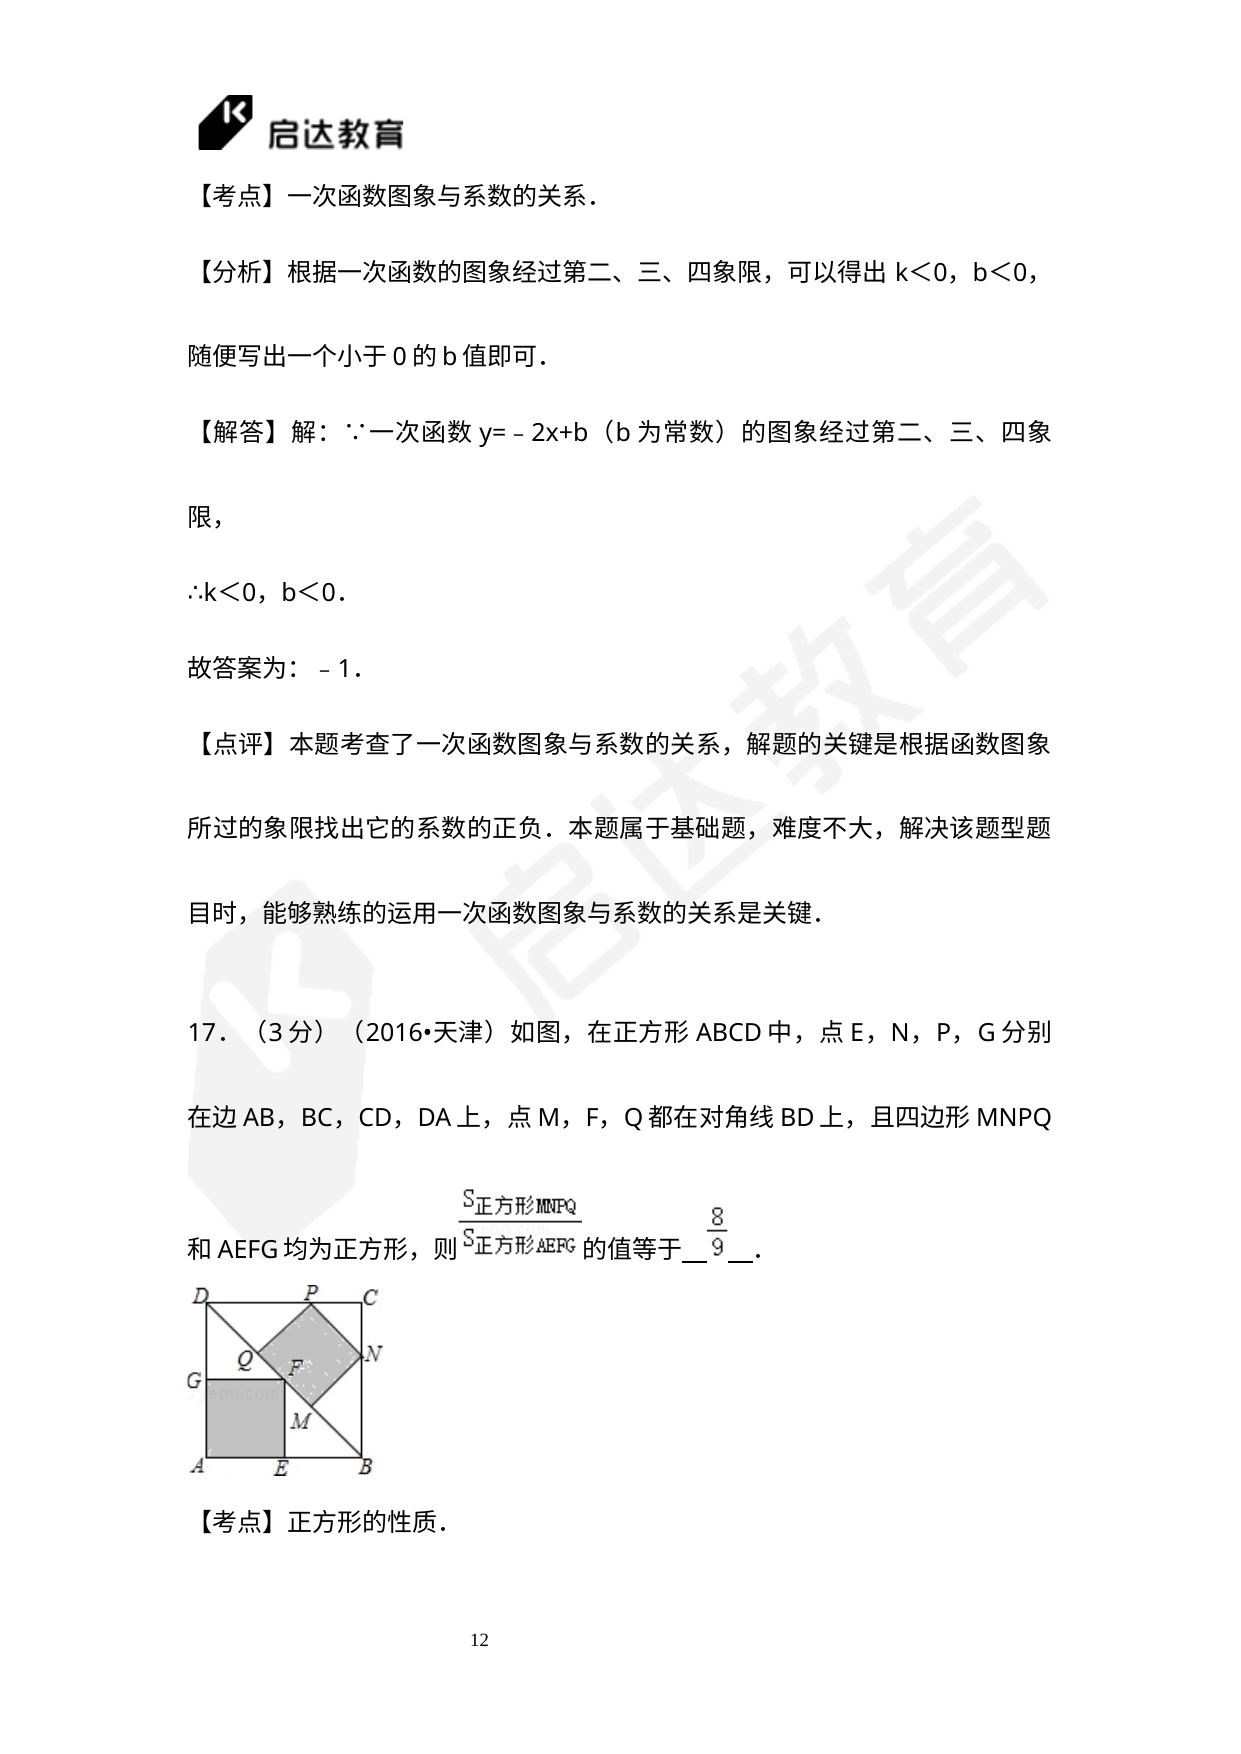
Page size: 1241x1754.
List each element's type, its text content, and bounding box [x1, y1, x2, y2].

text ∴k＜0，b＜0． [187, 558, 1053, 623]
text 【解答】解：∵一次函数y=﹣2x+b（b为常数）的图象经过第二、三、四象限， [187, 398, 1053, 548]
text 【点评】本题考查了一次函数图象与系数的关系，解题的关键是根据函数图象所过的象限找出它的系数的正负．本题属于基础题，难度不大，解决该题型题目时，能够熟练的运用一次函数图象与系数的关系是关键． [187, 710, 1053, 944]
text 【考点】正方形的性质． [187, 1488, 1053, 1553]
picture [458, 1185, 582, 1259]
picture [187, 1285, 383, 1476]
text 故答案为：﹣1． [187, 634, 1053, 699]
text 【考点】一次函数图象与系数的关系． [187, 162, 1053, 227]
picture [707, 1203, 728, 1259]
text 【分析】根据一次函数的图象经过第二、三、四象限，可以得出k＜0，b＜0，随便写出一个小于0的b值即可． [187, 238, 1053, 387]
picture [198, 95, 404, 150]
text 17．（3分）（2016•天津）如图，在正方形ABCD中，点E，N，P，G分别在边AB，BC，CD，DA上，点M，F，Q都在对角线BD上，且四边形MNPQ和AEFG均为正方形，则的值等于 ． [187, 998, 1053, 1274]
